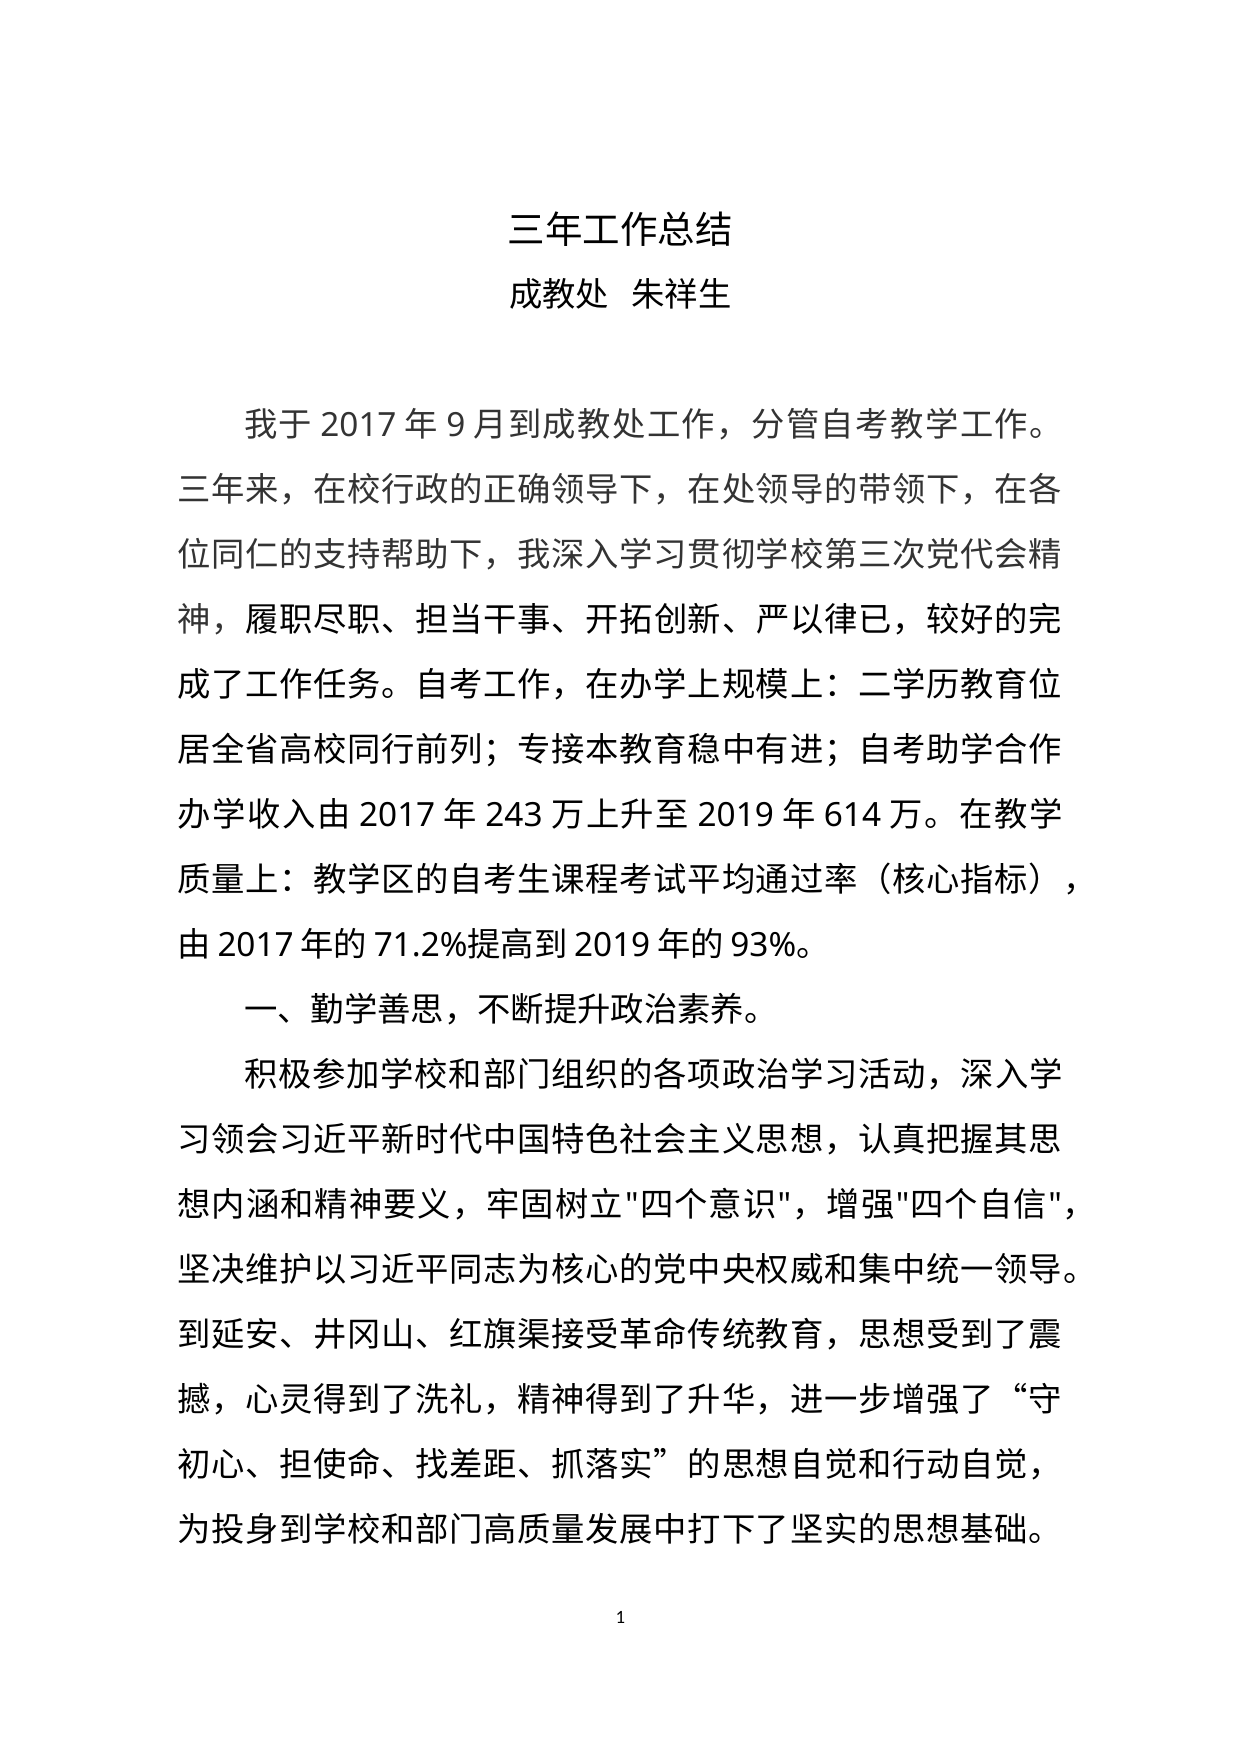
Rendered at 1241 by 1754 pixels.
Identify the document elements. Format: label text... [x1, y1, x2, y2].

text 成教处 朱祥生 [177, 259, 1063, 324]
text 一、勤学善思，不断提升政治素养。 [177, 974, 1063, 1039]
text 三年工作总结 [177, 194, 1063, 259]
text 我于2017年9月到成教处工作，分管自考教学工作。三年来，在校行政的正确领导下，在处领导的带领下，在各位同仁的支持帮助下，我深入学习贯彻学校第三次党代会精神，履职尽职、担当干事、开拓创新、严以律已，较好的完成了工作任务。自考工作，在办学上规模上：二学历教育位居全省高校同行前列；专接本教育稳中有进；自考助学合作办学收入由2017年243万上升至2019年614万。在教学质量上：教学区的自考生课程考试平均通过率（核心指标），由2017年的71.2%提高到2019年的93%。 [177, 389, 1063, 974]
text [177, 1039, 1063, 1559]
